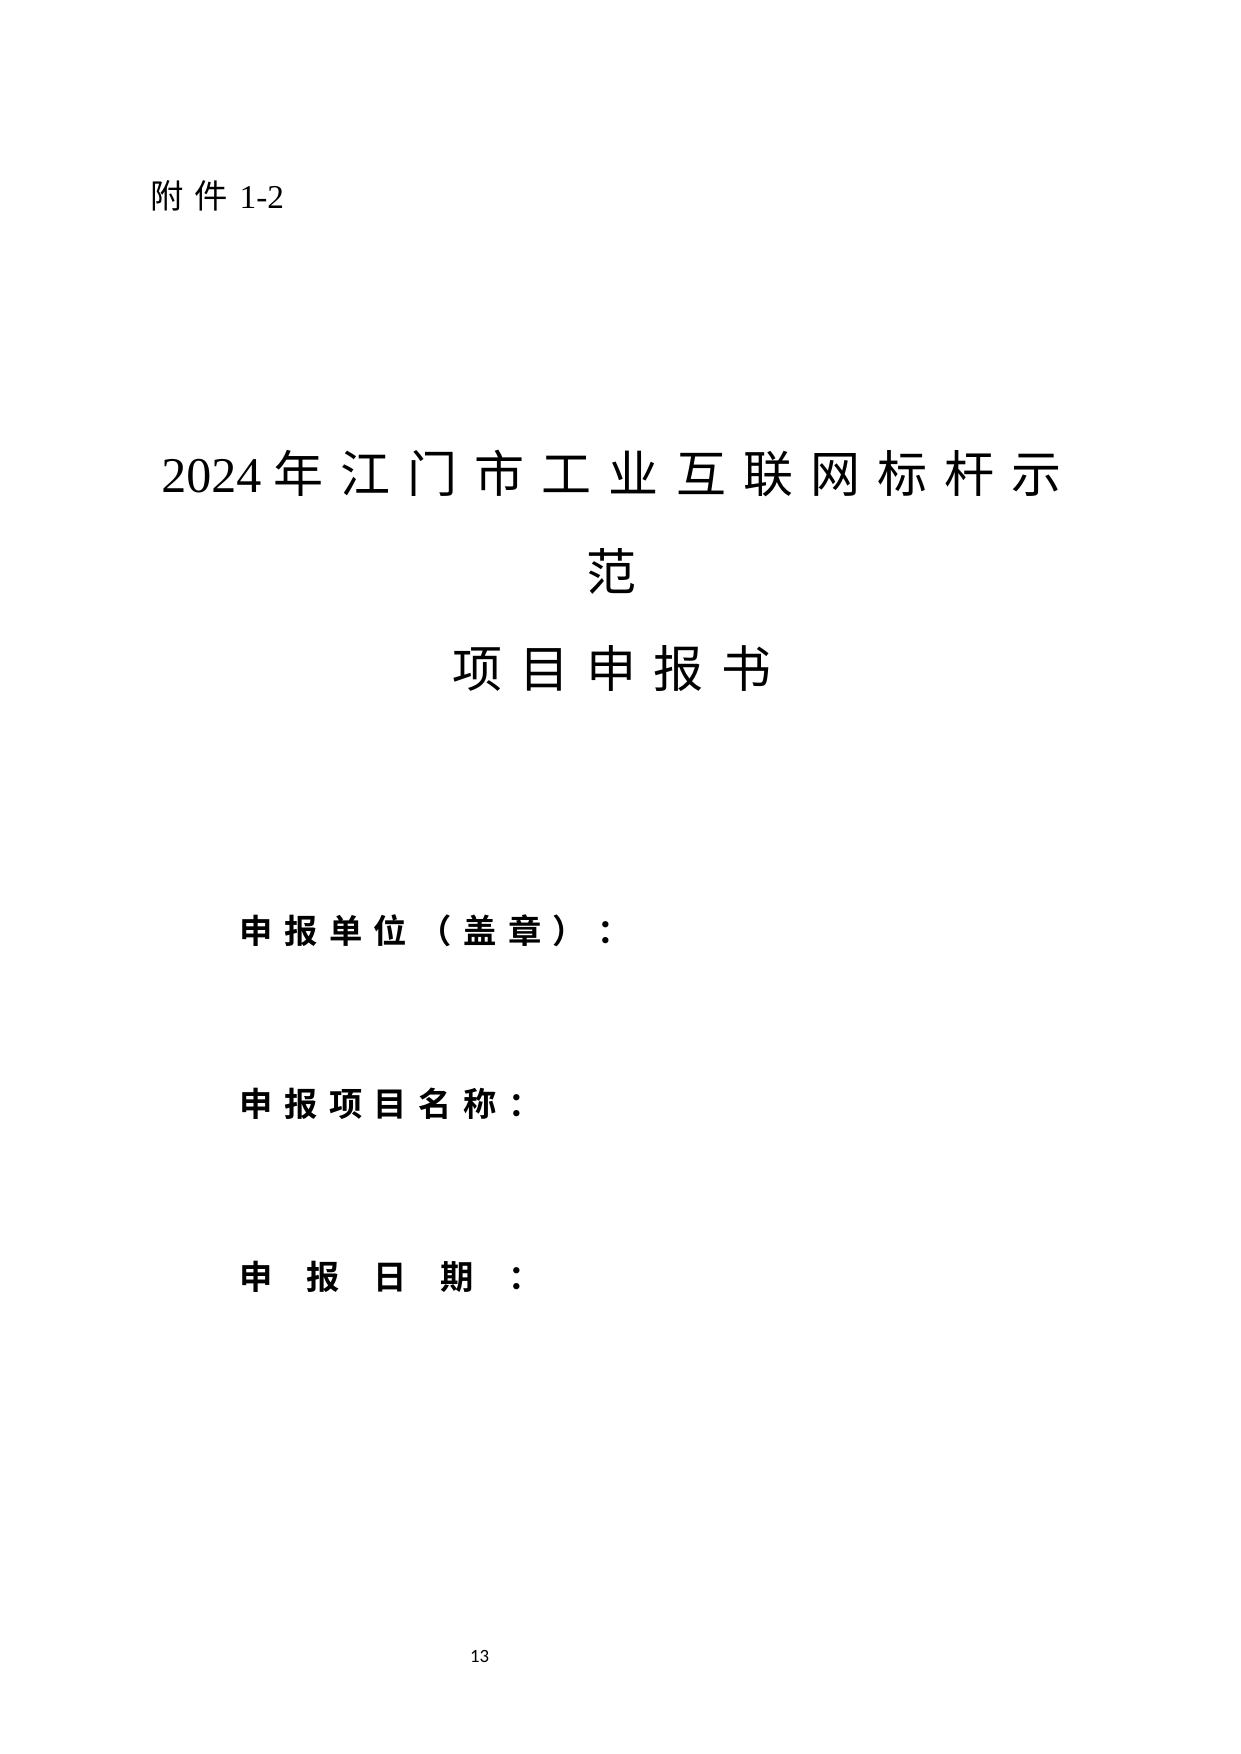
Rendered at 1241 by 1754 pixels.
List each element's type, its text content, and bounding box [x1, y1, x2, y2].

text 申报项目名称： [150, 1069, 1090, 1134]
text 附件1-2 [150, 162, 1090, 227]
text 申报单位（盖章）： [150, 896, 1090, 961]
text 项目申报书 [150, 617, 1090, 714]
text 2024年江门市工业互联网标杆示范 [150, 422, 1090, 617]
text 申 报 日 期 ： [150, 1243, 1090, 1308]
